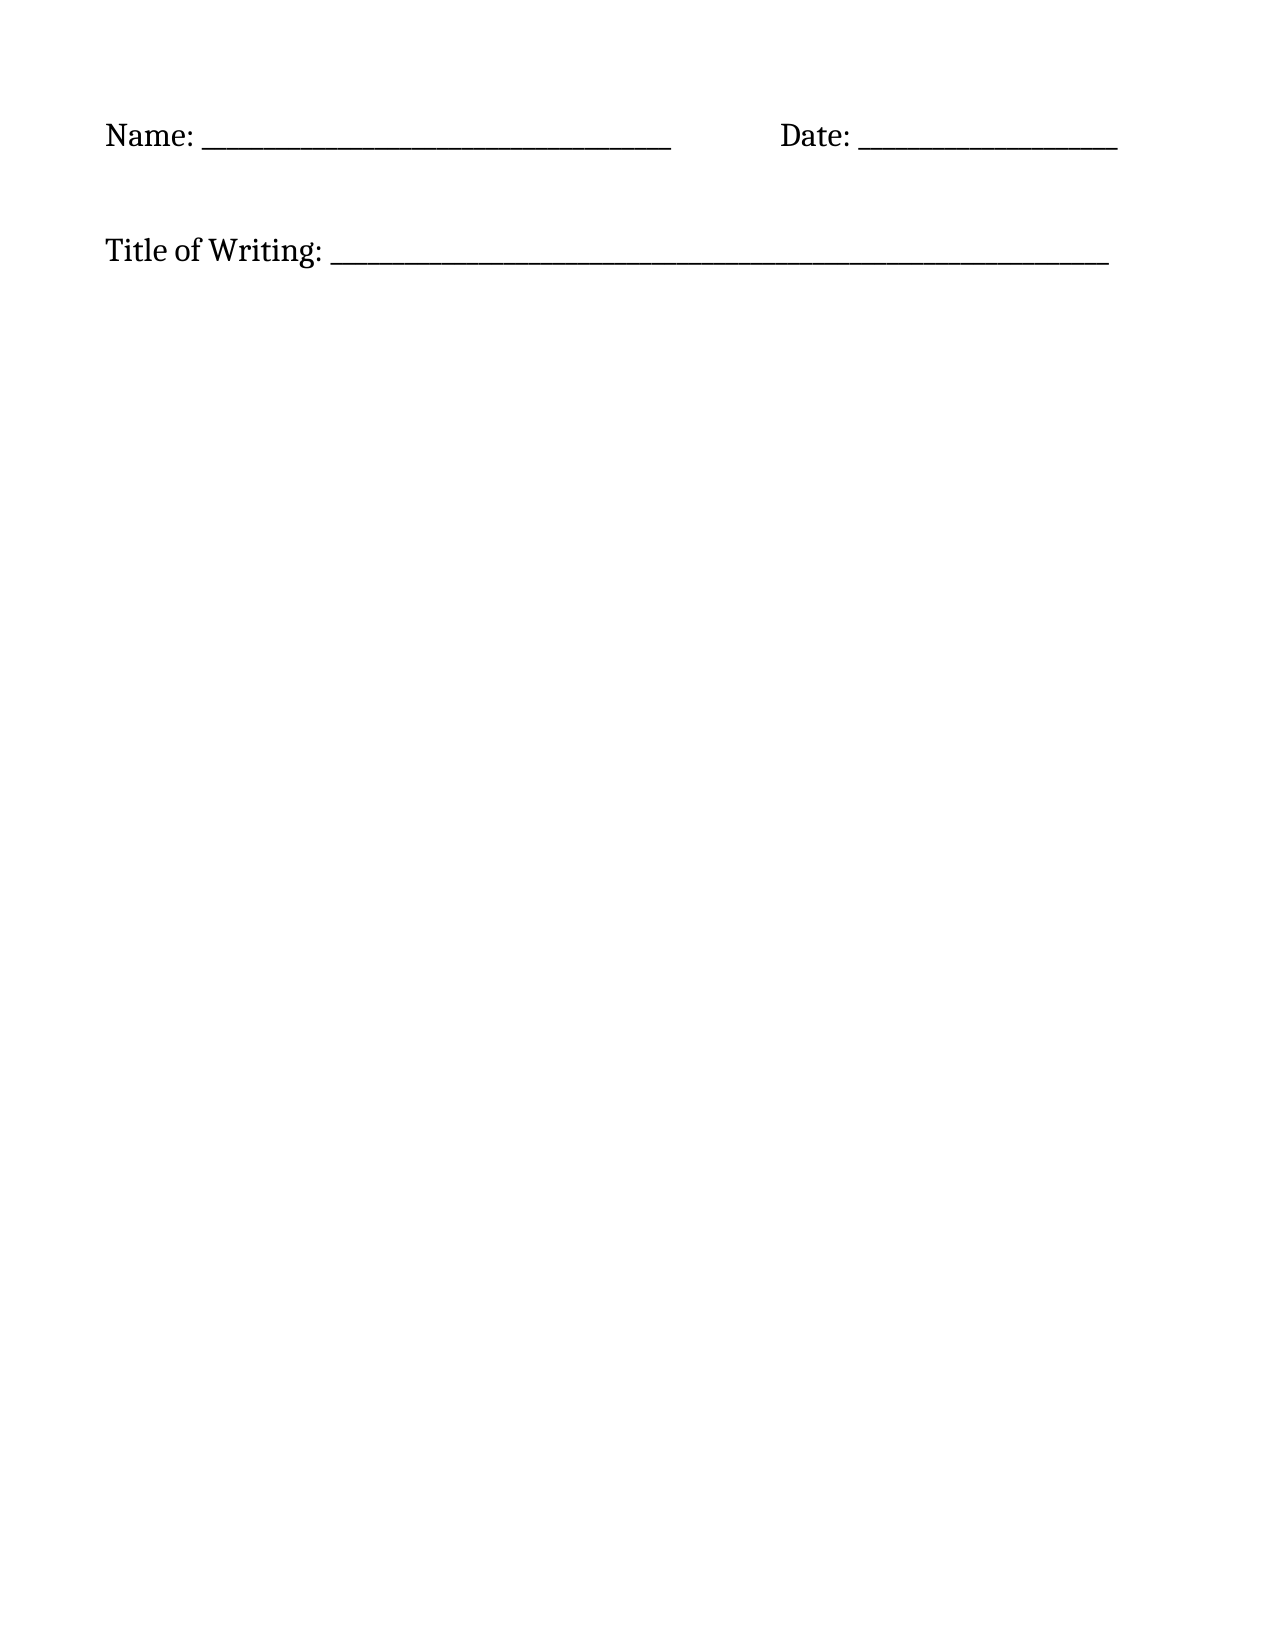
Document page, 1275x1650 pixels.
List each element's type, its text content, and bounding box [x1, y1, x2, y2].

text Title of Writing: _______________________________________________________________Outline“Sloppy Copy” [105, 232, 1170, 270]
text Name: ______________________________________ Date: _____________________ [105, 117, 1170, 155]
